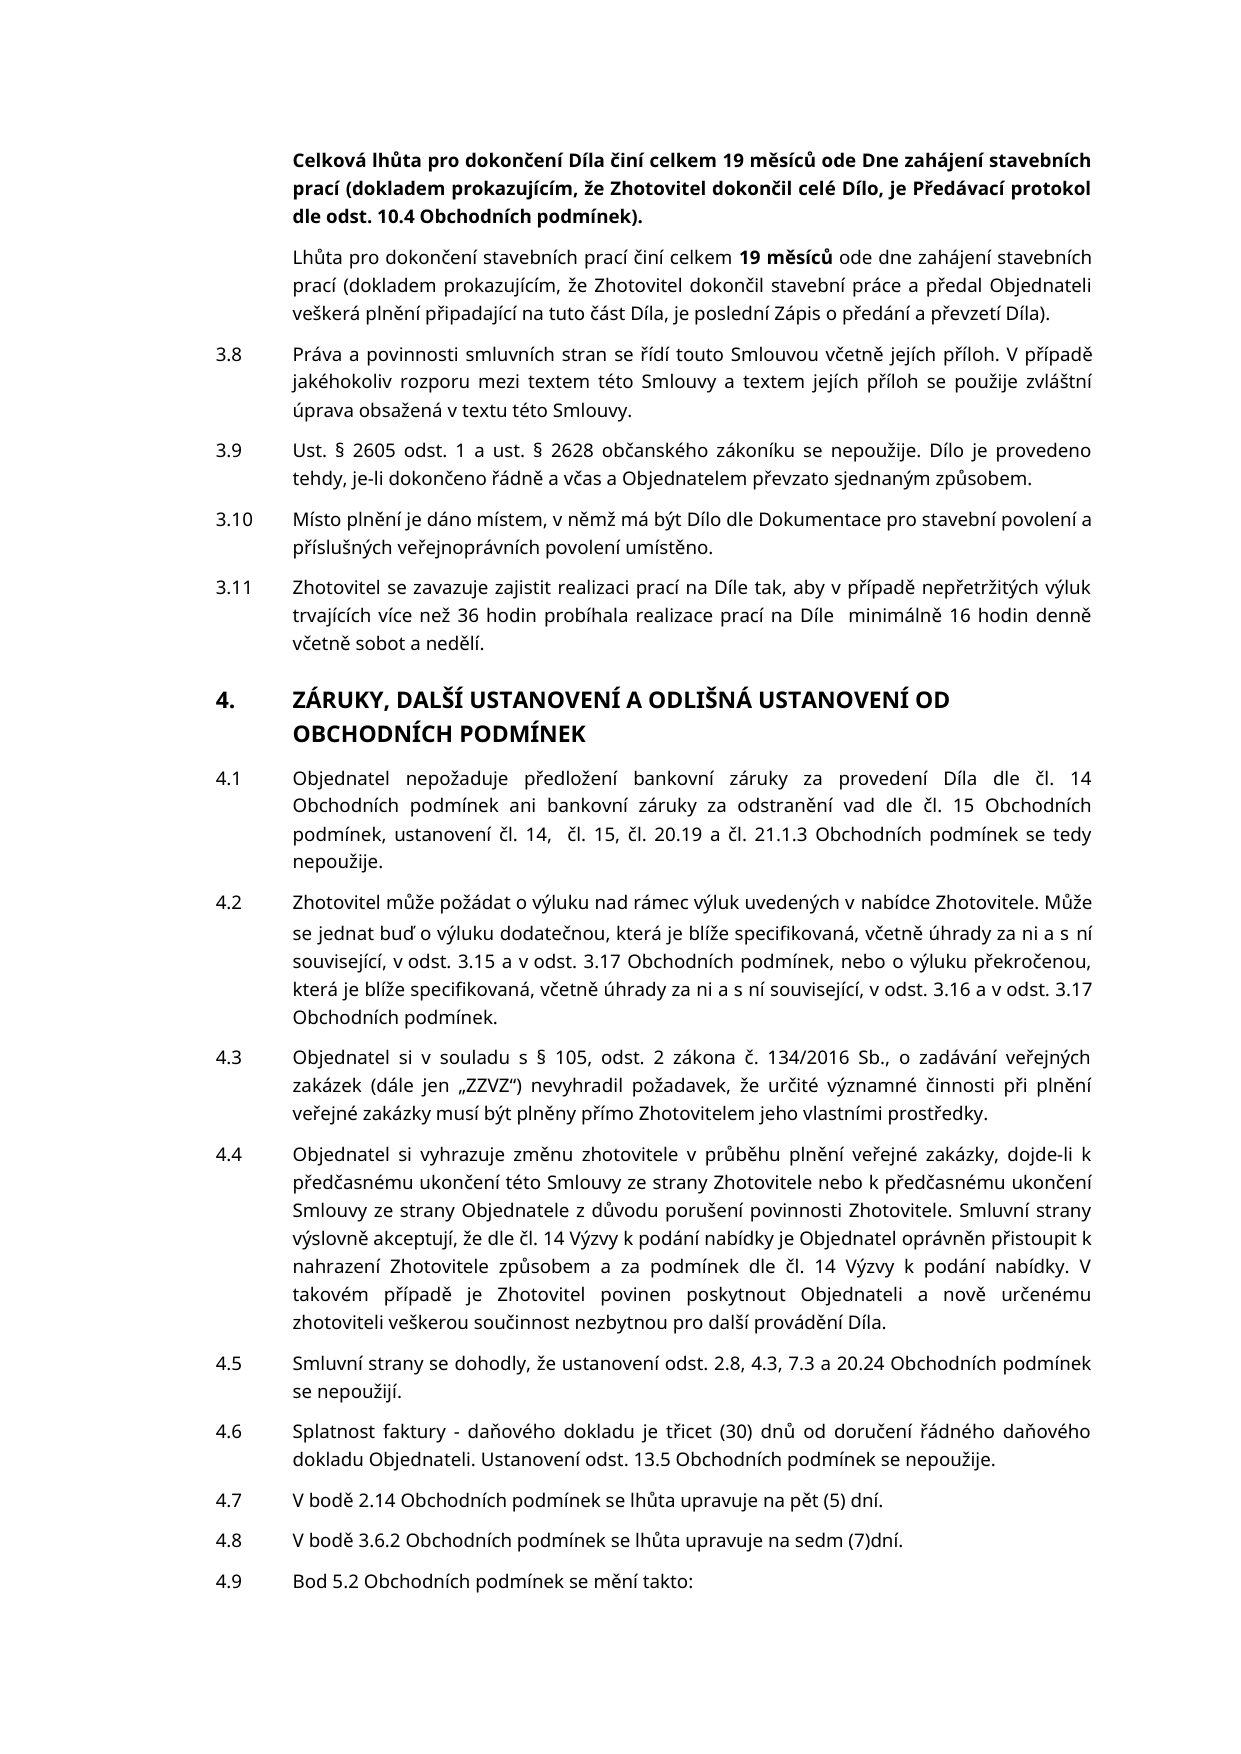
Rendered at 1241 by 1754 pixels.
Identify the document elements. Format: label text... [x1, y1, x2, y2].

text Lhůta pro dokončení stavebních prací činí celkem 19 měsíců ode dne zahájení stavebních prací (dokladem prokazujícím, že Zhotovitel dokončil stavební práce a předal Objednateli veškerá plnění připadající na tuto část Díla, je poslední Zápis o předání a převzetí Díla). [292, 244, 1092, 326]
text Zhotovitel může požádat o výluku nad rámec výluk uvedených v nabídce Zhotovitele. Může se jednat buď o výluku dodatečnou, která je blíže specifikovaná, včetně úhrady za ni a s ní související, v odst. 3.15 a v odst. 3.17 Obchodních podmínek, nebo o výluku překročenou, která je blíže specifikovaná, včetně úhrady za ni a s ní související, v odst. 3.16 a v odst. 3.17 Obchodních podmínek. [216, 889, 1092, 1030]
text Splatnost faktury - daňového dokladu je třicet (30) dnů od doručení řádného daňového dokladu Objednateli. Ustanovení odst. 13.5 Obchodních podmínek se nepoužije. [216, 1418, 1092, 1472]
text Bod 5.2 Obchodních podmínek se mění takto: [216, 1568, 1092, 1593]
text Práva a povinnosti smluvních stran se řídí touto Smlouvou včetně jejích příloh. V případě jakéhokoliv rozporu mezi textem této Smlouvy a textem jejích příloh se použije zvláštní úprava obsažená v textu této Smlouvy. [216, 341, 1092, 422]
text V bodě 3.6.2 Obchodních podmínek se lhůta upravuje na sedm (7)dní. [216, 1527, 1092, 1553]
text Zhotovitel se zavazuje zajistit realizaci prací na Díle tak, aby v případě nepřetržitých výluk trvajících více než 36 hodin probíhala realizace prací na Díle minimálně 16 hodin denně včetně sobot a nedělí. [216, 574, 1092, 656]
text Objednatel nepožaduje předložení bankovní záruky za provedení Díla dle čl. 14 Obchodních podmínek ani bankovní záruky za odstranění vad dle čl. 15 Obchodních podmínek, ustanovení čl. 14, čl. 15, čl. 20.19 a čl. 21.1.3 Obchodních podmínek se tedy nepoužije. [216, 765, 1092, 874]
text Celková lhůta pro dokončení Díla činí celkem 19 měsíců ode Dne zahájení stavebních prací (dokladem prokazujícím, že Zhotovitel dokončil celé Dílo, je Předávací protokol dle odst. 10.4 Obchodních podmínek). [292, 148, 1092, 229]
text Smluvní strany se dohodly, že ustanovení odst. 2.8, 4.3, 7.3 a 20.24 Obchodních podmínek se nepoužijí. [216, 1350, 1092, 1403]
text Ust. § 2605 odst. 1 a ust. § 2628 občanského zákoníku se nepoužije. Dílo je provedeno tehdy, je-li dokončeno řádně a včas a Objednatelem převzato sjednaným způsobem. [216, 437, 1092, 491]
text Objednatel si v souladu s § 105, odst. 2 zákona č. 134/2016 Sb., o zadávání veřejných zakázek (dále jen „ZZVZ“) nevyhradil požadavek, že určité významné činnosti při plnění veřejné zakázky musí být plněny přímo Zhotovitelem jeho vlastními prostředky. [216, 1045, 1092, 1126]
text Místo plnění je dáno místem, v němž má být Dílo dle Dokumentace pro stavební povolení a příslušných veřejnoprávních povolení umístěno. [216, 506, 1092, 559]
text ZÁRUKY, DALŠÍ USTANOVENÍ A ODLIŠNÁ USTANOVENÍ OD OBCHODNÍCH PODMÍNEK [216, 683, 1092, 749]
text Objednatel si vyhrazuje změnu zhotovitele v průběhu plnění veřejné zakázky, dojde-li k předčasnému ukončení této Smlouvy ze strany Zhotovitele nebo k předčasnému ukončení Smlouvy ze strany Objednatele z důvodu porušení povinnosti Zhotovitele. Smluvní strany výslovně akceptují, že dle čl. 14 Výzvy k podání nabídky je Objednatel oprávněn přistoupit k nahrazení Zhotovitele způsobem a za podmínek dle čl. 14 Výzvy k podání nabídky. V takovém případě je Zhotovitel povinen poskytnout Objednateli a nově určenému zhotoviteli veškerou součinnost nezbytnou pro další provádění Díla. [216, 1141, 1092, 1335]
text V bodě 2.14 Obchodních podmínek se lhůta upravuje na pět (5) dní. [216, 1487, 1092, 1512]
